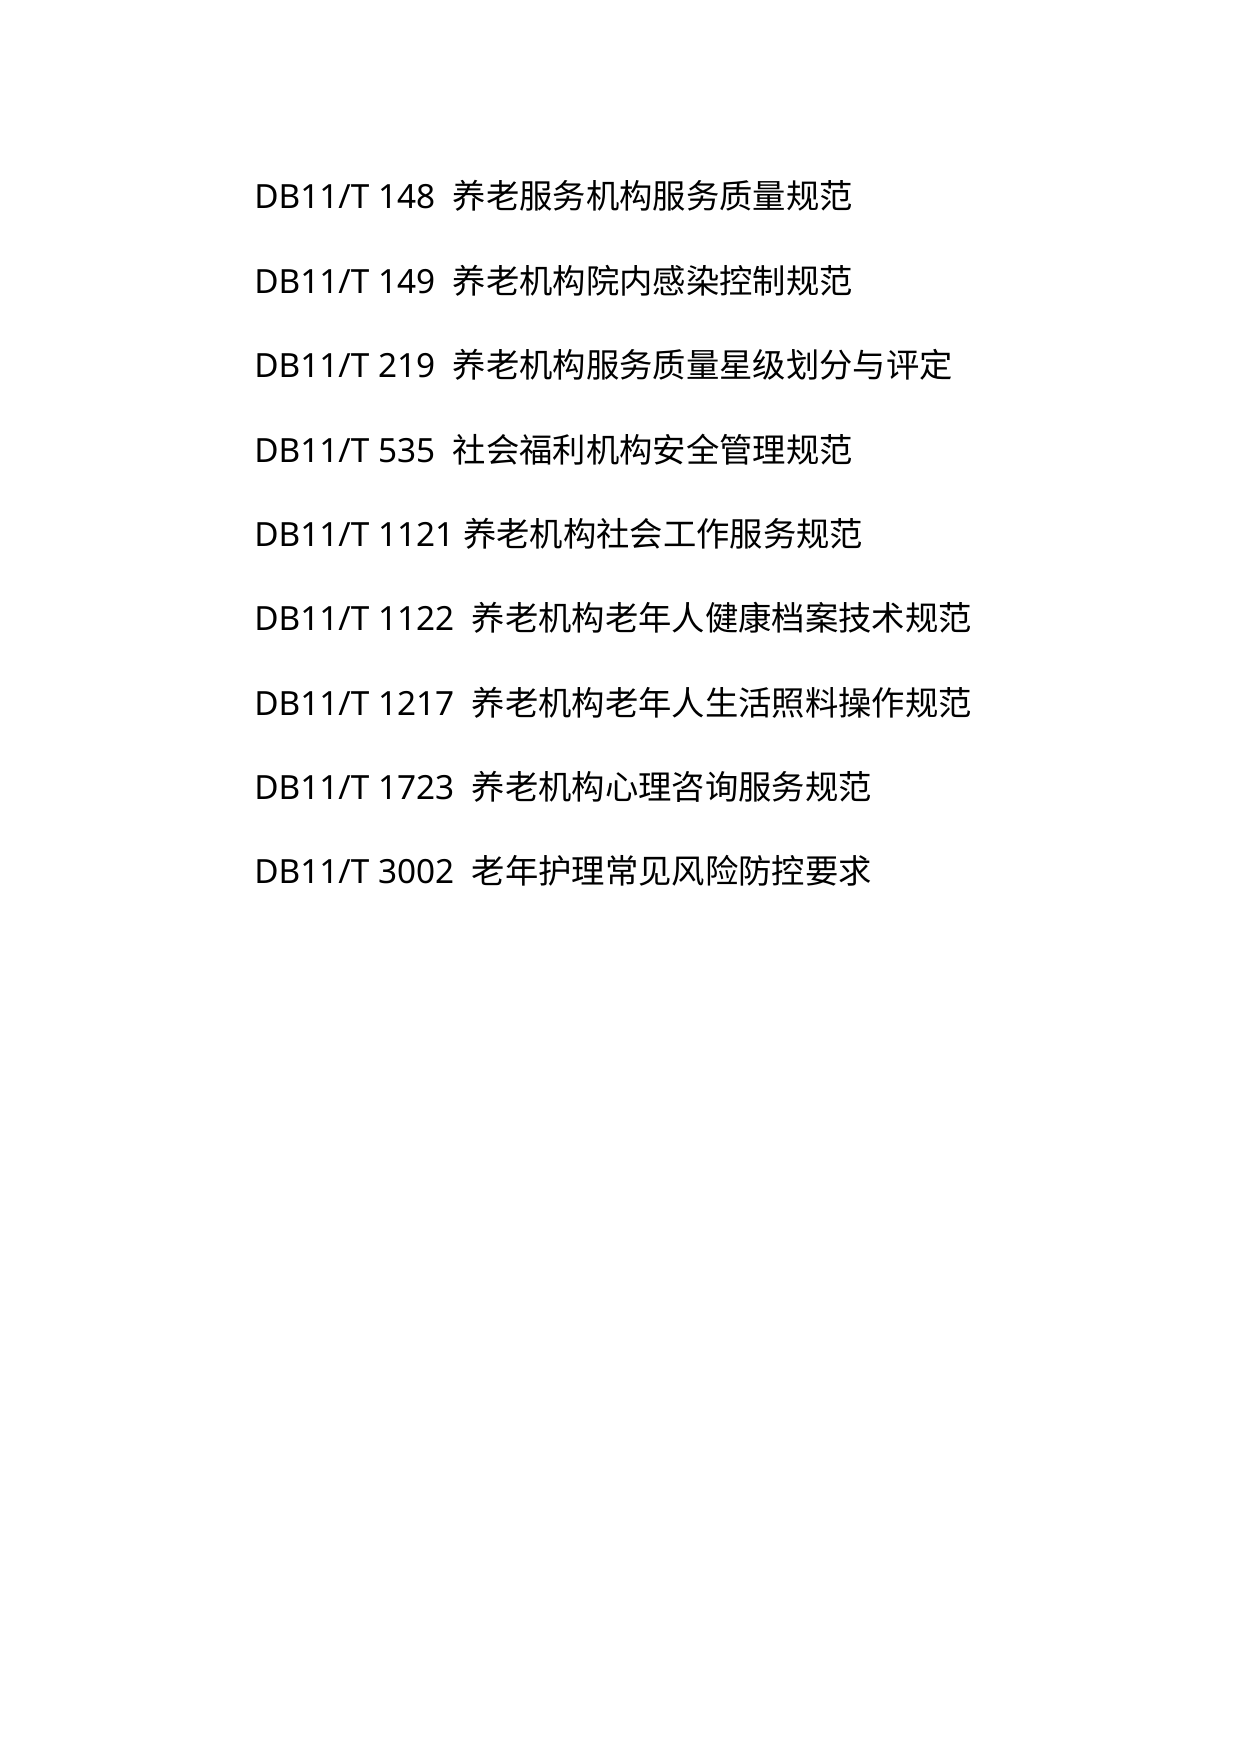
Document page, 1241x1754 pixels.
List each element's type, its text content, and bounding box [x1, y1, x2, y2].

text DB11/T 3002 老年护理常见风险防控要求 [187, 837, 1053, 902]
text DB11/T 148 养老服务机构服务质量规范 [187, 162, 1053, 227]
text DB11/T 1217 养老机构老年人生活照料操作规范 [187, 668, 1053, 733]
text DB11/T 149 养老机构院内感染控制规范 [187, 246, 1053, 311]
text DB11/T 219 养老机构服务质量星级划分与评定 [187, 331, 1053, 396]
text DB11/T 1122 养老机构老年人健康档案技术规范 [187, 584, 1053, 649]
text DB11/T 535 社会福利机构安全管理规范 [187, 415, 1053, 480]
text DB11/T 1723 养老机构心理咨询服务规范 [187, 753, 1053, 818]
text DB11/T 1121 养老机构社会工作服务规范 [187, 499, 1053, 564]
